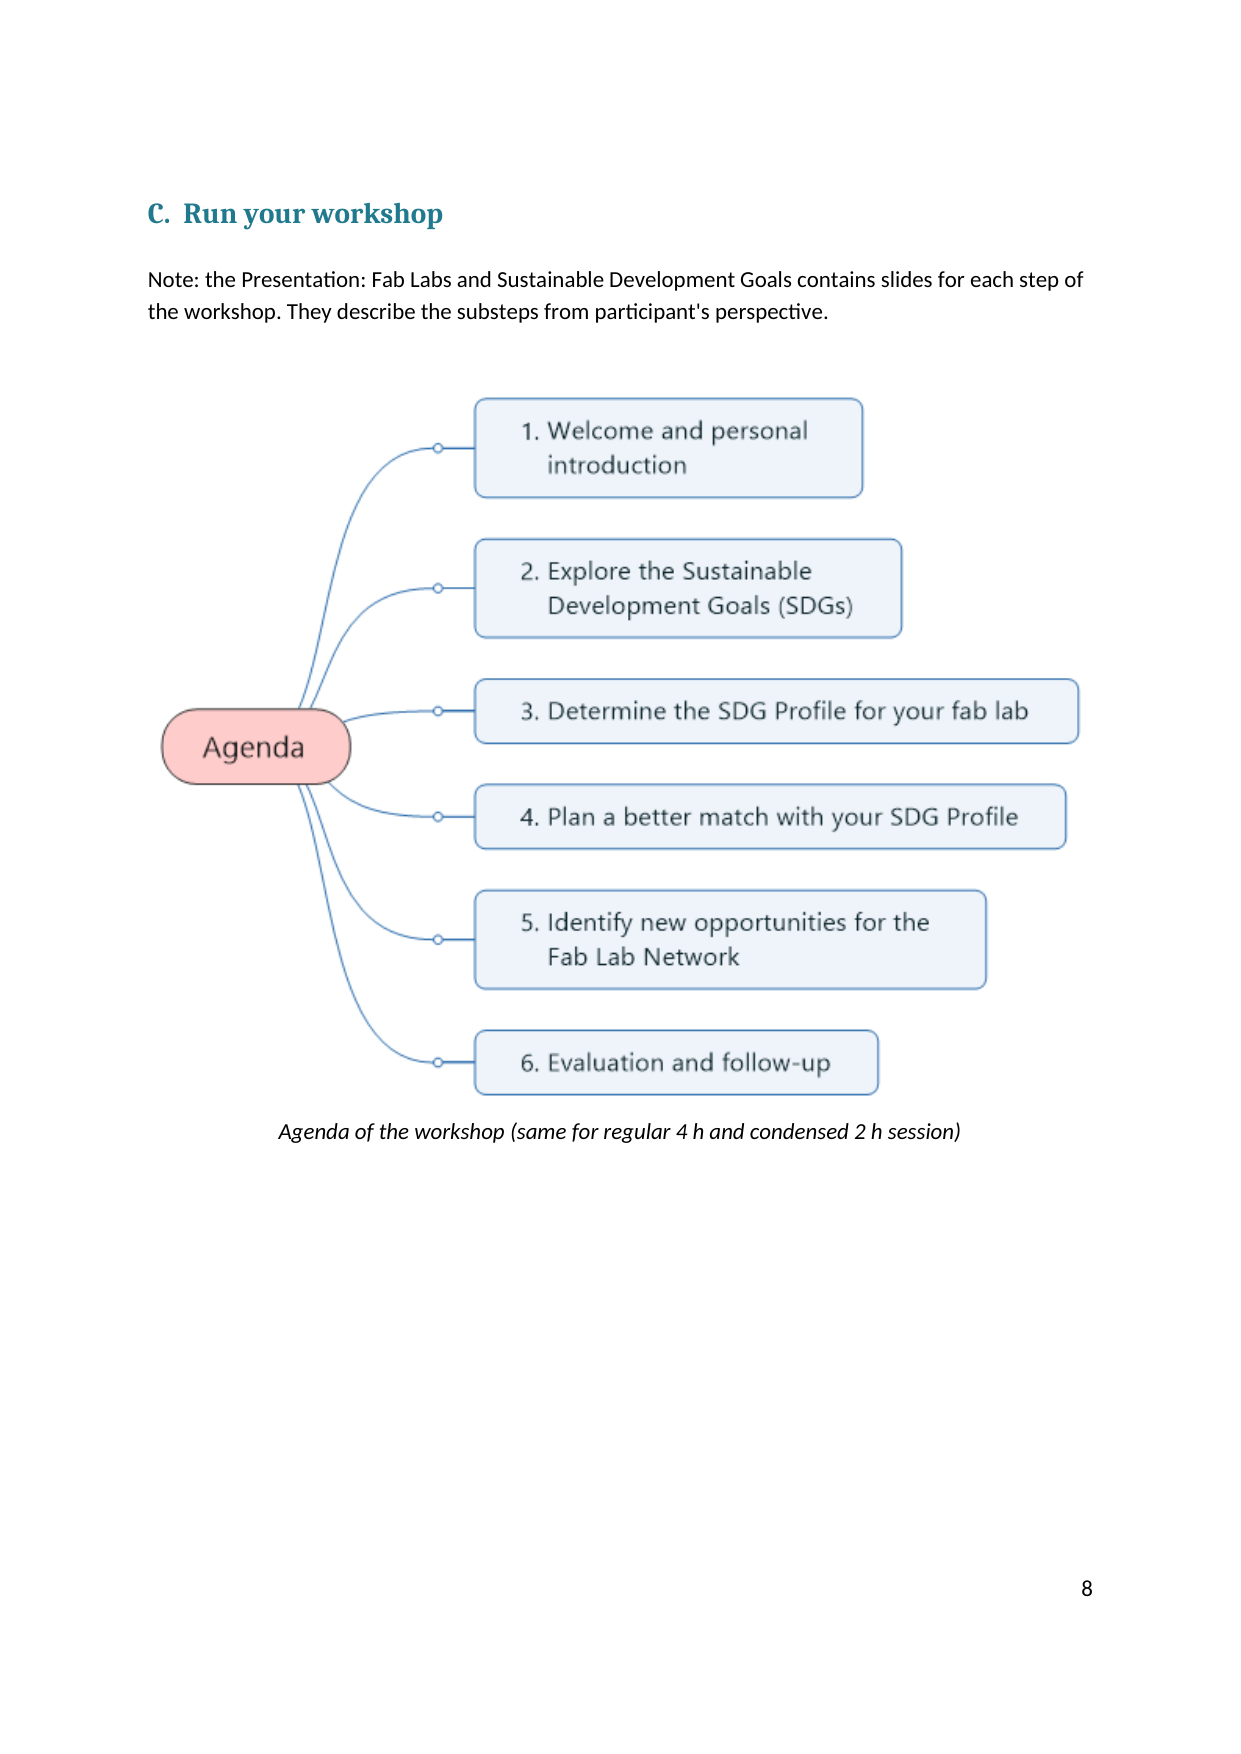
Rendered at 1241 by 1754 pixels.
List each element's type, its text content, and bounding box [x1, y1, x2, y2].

picture [153, 390, 1087, 1102]
text C. Run your workshop [148, 198, 1093, 231]
text Note: the Presentation: Fab Labs and Sustainable Development Goals contains slides for each step of the workshop. They describe the substeps from participant's perspective. [148, 265, 1093, 326]
